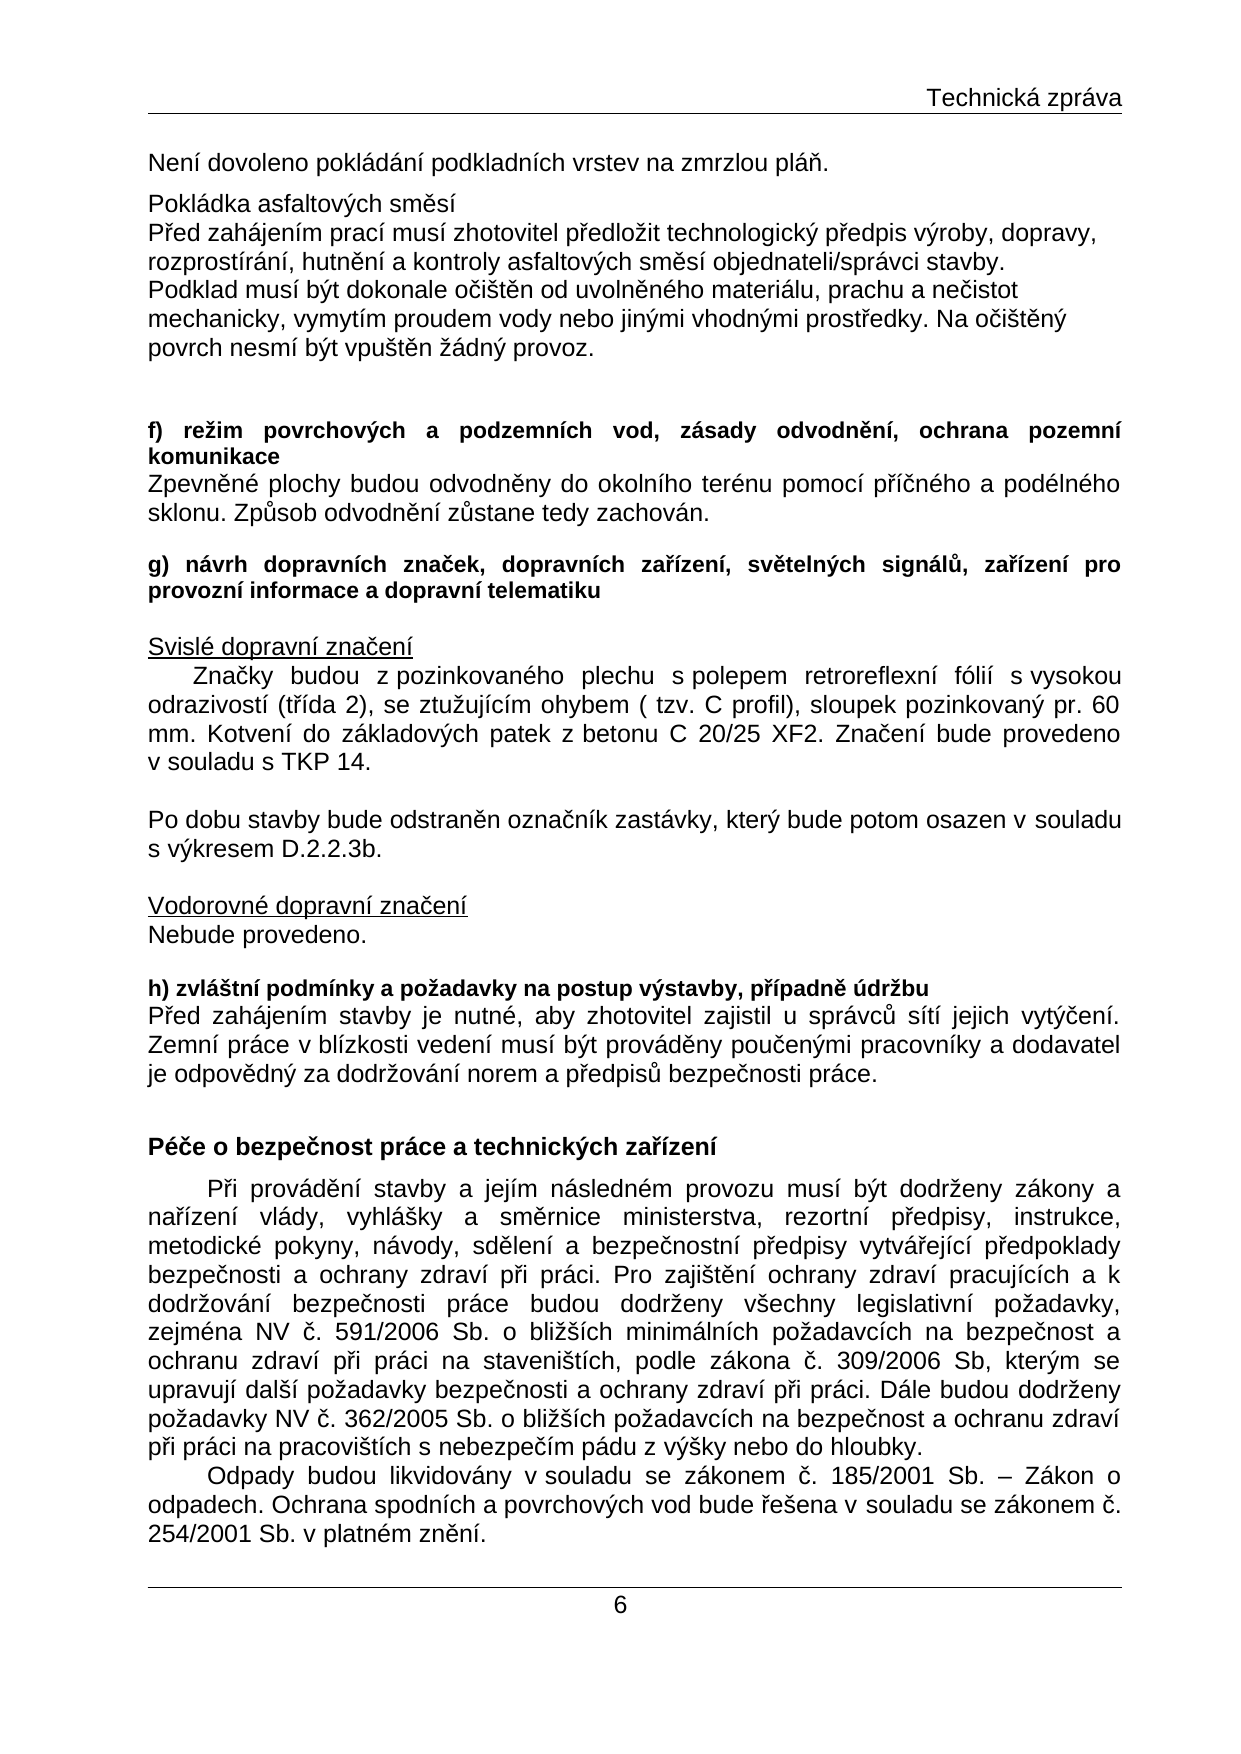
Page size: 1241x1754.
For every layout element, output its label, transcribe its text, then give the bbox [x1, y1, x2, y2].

text Při provádění stavby a jejím následném provozu musí být dodrženy zákony a nařízení vlády, vyhlášky a směrnice ministerstva, rezortní předpisy, instrukce, metodické pokyny, návody, sdělení a bezpečnostní předpisy vytvářející předpoklady bezpečnosti a ochrany zdraví při práci. Pro zajištění ochrany zdraví pracujících a k dodržování bezpečnosti práce budou dodrženy všechny legislativní požadavky, zejména NV č. 591/2006 Sb. o bližších minimálních požadavcích na bezpečnost a ochranu zdraví při práci na staveništích, podle zákona č. 309/2006 Sb, kterým se upravují další požadavky bezpečnosti a ochrany zdraví při práci. Dále budou dodrženy požadavky NV č. 362/2005 Sb. o bližších požadavcích na bezpečnost a ochranu zdraví při práci na pracovištích s nebezpečím pádu z výšky nebo do hloubky. [148, 1174, 1122, 1461]
text Před zahájením prací musí zhotovitel předložit technologický předpis výroby, dopravy, rozprostírání, hutnění a kontroly asfaltových směsí objednateli/správci stavby. [148, 218, 1122, 275]
text f) režim povrchových a podzemních vod, zásady odvodnění, ochrana pozemní komunikace [148, 417, 1122, 469]
text Není dovoleno pokládání podkladních vrstev na zmrzlou pláň. [148, 148, 1122, 176]
text Podklad musí být dokonale očištěn od uvolněného materiálu, prachu a nečistot mechanicky, vymytím proudem vody nebo jinými vhodnými prostředky. Na očištěný povrch nesmí být vpuštěn žádný provoz. [148, 275, 1122, 361]
text Pokládka asfaltových směsí [148, 189, 1122, 218]
text Nebude provedeno. [148, 920, 1122, 948]
text Zpevněné plochy budou odvodněny do okolního terénu pomocí příčného a podélného sklonu. Způsob odvodnění zůstane tedy zachován. [148, 469, 1122, 527]
text Po dobu stavby bude odstraněn označník zastávky, který bude potom osazen v souladu s výkresem D.2.2.3b. [148, 805, 1122, 862]
text Odpady budou likvidovány v souladu se zákonem č. 185/2001 Sb. – Zákon o odpadech. Ochrana spodních a povrchových vod bude řešena v souladu se zákonem č. 254/2001 Sb. v platném znění. [148, 1461, 1122, 1547]
text g) návrh dopravních značek, dopravních zařízení, světelných signálů, zařízení pro provozní informace a dopravní telematiku [148, 551, 1122, 603]
text Svislé dopravní značení [148, 632, 1122, 661]
text Péče o bezpečnost práce a technických zařízení [148, 1132, 1122, 1161]
text Před zahájením stavby je nutné, aby zhotovitel zajistil u správců sítí jejich vytýčení. Zemní práce v blízkosti vedení musí být prováděny poučenými pracovníky a dodavatel je odpovědný za dodržování norem a předpisů bezpečnosti práce. [148, 1001, 1122, 1087]
text Značky budou z pozinkovaného plechu s polepem retroreflexní fólií s vysokou odrazivostí (třída 2), se ztužujícím ohybem ( tzv. C profil), sloupek pozinkovaný pr. 60 mm. Kotvení do základových patek z betonu C 20/25 XF2. Značení bude provedeno v souladu s TKP 14. [148, 661, 1122, 776]
text h) zvláštní podmínky a požadavky na postup výstavby, případně údržbu [148, 975, 1122, 1001]
text Vodorovné dopravní značení [148, 891, 1122, 920]
